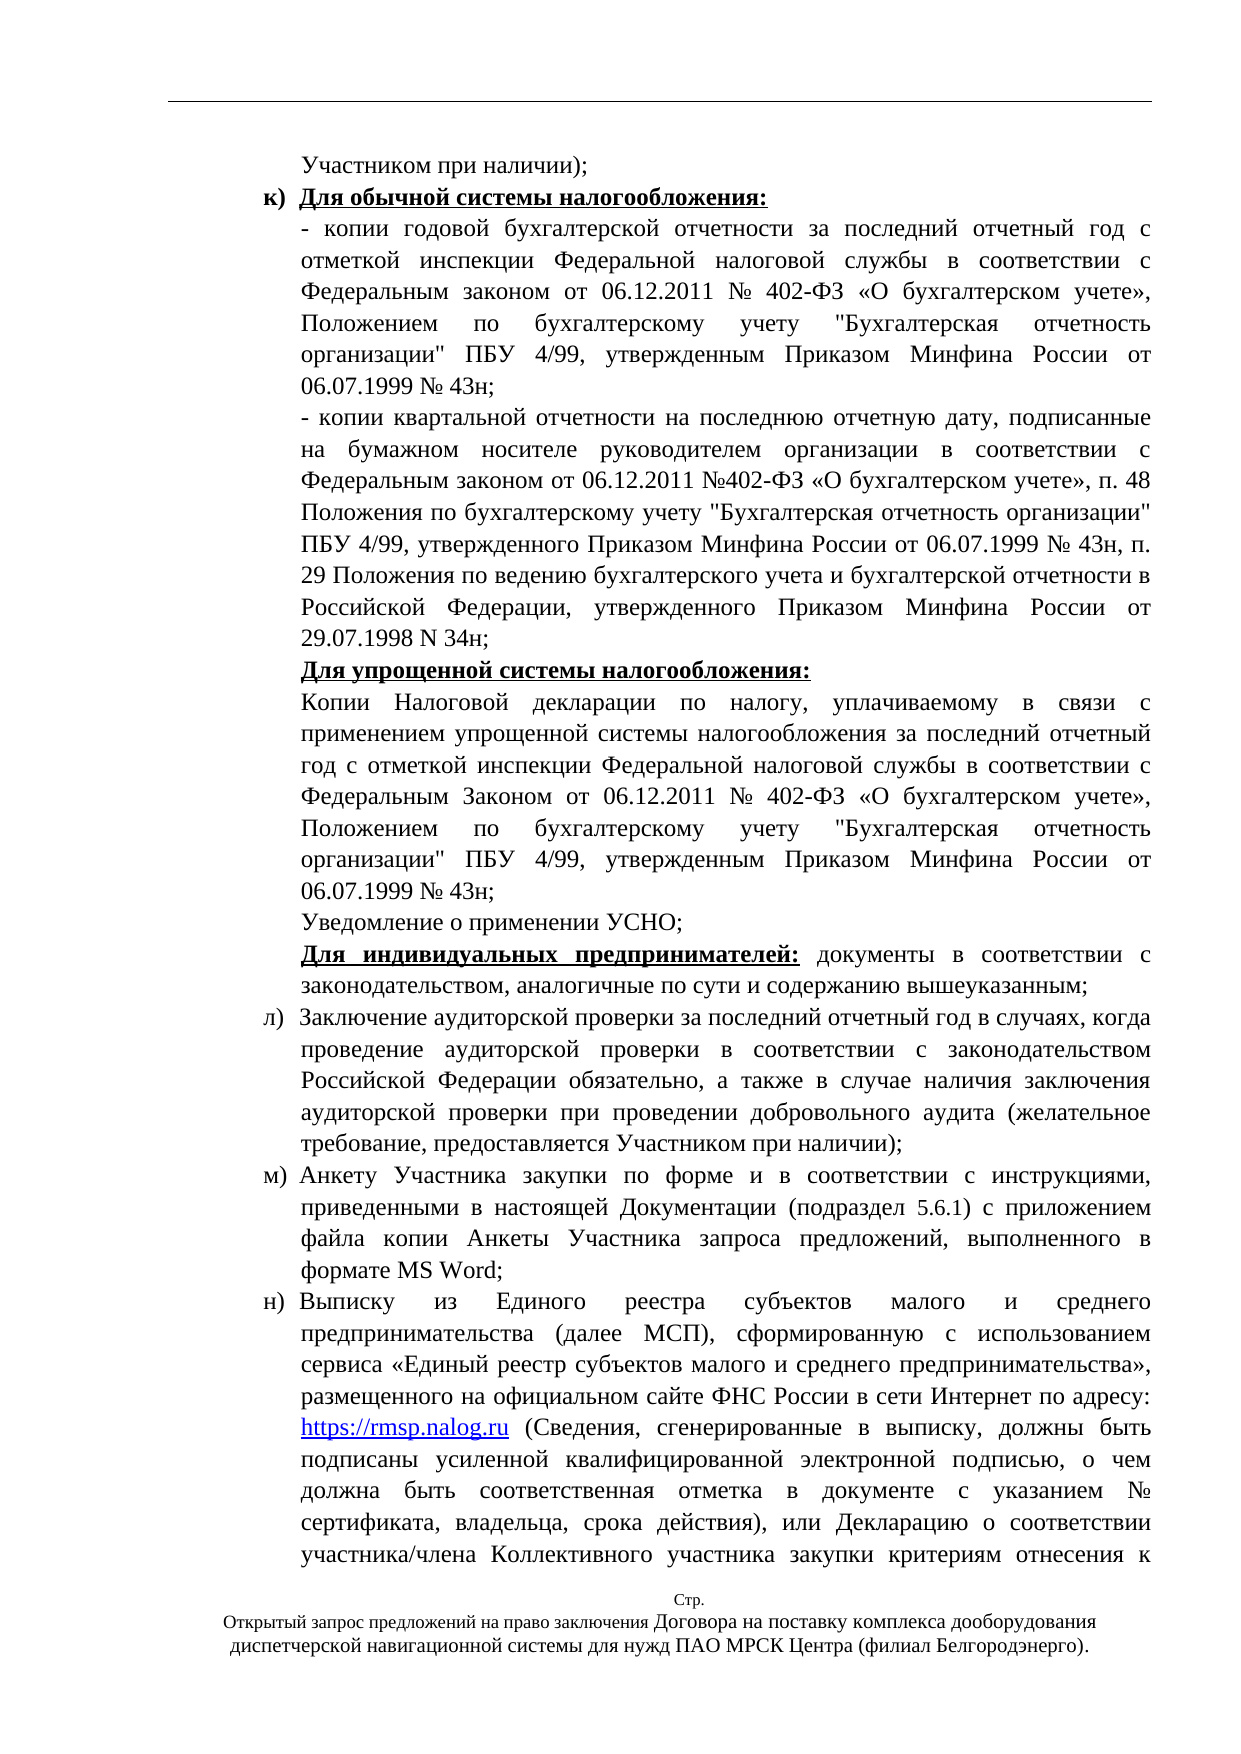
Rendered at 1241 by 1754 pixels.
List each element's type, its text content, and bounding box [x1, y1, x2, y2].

text - копии квартальной отчетности на последнюю отчетную дату, подписанные на бумажном носителе руководителем организации в соответствии с Федеральным законом от 06.12.2011 №402-ФЗ «О бухгалтерском учете», п. 48 Положения по бухгалтерскому учету "Бухгалтерская отчетность организации" ПБУ 4/99, утвержденного Приказом Минфина России от 06.07.1999 № 43н, п. 29 Положения по ведению бухгалтерского учета и бухгалтерской отчетности в Российской Федерации, утвержденного Приказом Минфина России от 29.07.1998 N 34н; [301, 402, 1152, 652]
list Для обычной системы налогообложения: [263, 182, 1152, 210]
text - копии годовой бухгалтерской отчетности за последний отчетный год с отметкой инспекции Федеральной налоговой службы в соответствии с Федеральным законом от 06.12.2011 № 402-ФЗ «О бухгалтерском учете», Положением по бухгалтерскому учету "Бухгалтерская отчетность организации" ПБУ 4/99, утвержденным Приказом Минфина России от 06.07.1999 № 43н; [301, 213, 1152, 400]
text Для упрощенной системы налогообложения: [301, 655, 1152, 684]
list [263, 1286, 1152, 1567]
list Анкету Участника закупки по форме и в соответствии с инструкциями, приведенными в настоящей Документации (подраздел 5.6.1) с приложением файла копии Анкеты Участника запроса предложений, выполненного в формате MS Word; [263, 1160, 1152, 1283]
text Уведомление о применении УСНО; [301, 907, 1152, 936]
text Для индивидуальных предпринимателей: документы в соответствии с законодательством, аналогичные по сути и содержанию вышеуказанным; [301, 939, 1152, 999]
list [263, 150, 1152, 179]
list Заключение аудиторской проверки за последний отчетный год в случаях, когда проведение аудиторской проверки в соответствии с законодательством Российской Федерации обязательно, а также в случае наличия заключения аудиторской проверки при проведении добровольного аудита (желательное требование, предоставляется Участником при наличии); [263, 1002, 1152, 1157]
text Копии Налоговой декларации по налогу, уплачиваемому в связи с применением упрощенной системы налогообложения за последний отчетный год с отметкой инспекции Федеральной налоговой службы в соответствии с Федеральным Законом от 06.12.2011 № 402-ФЗ «О бухгалтерском учете», Положением по бухгалтерскому учету "Бухгалтерская отчетность организации" ПБУ 4/99, утвержденным Приказом Минфина России от 06.07.1999 № 43н; [301, 687, 1152, 905]
